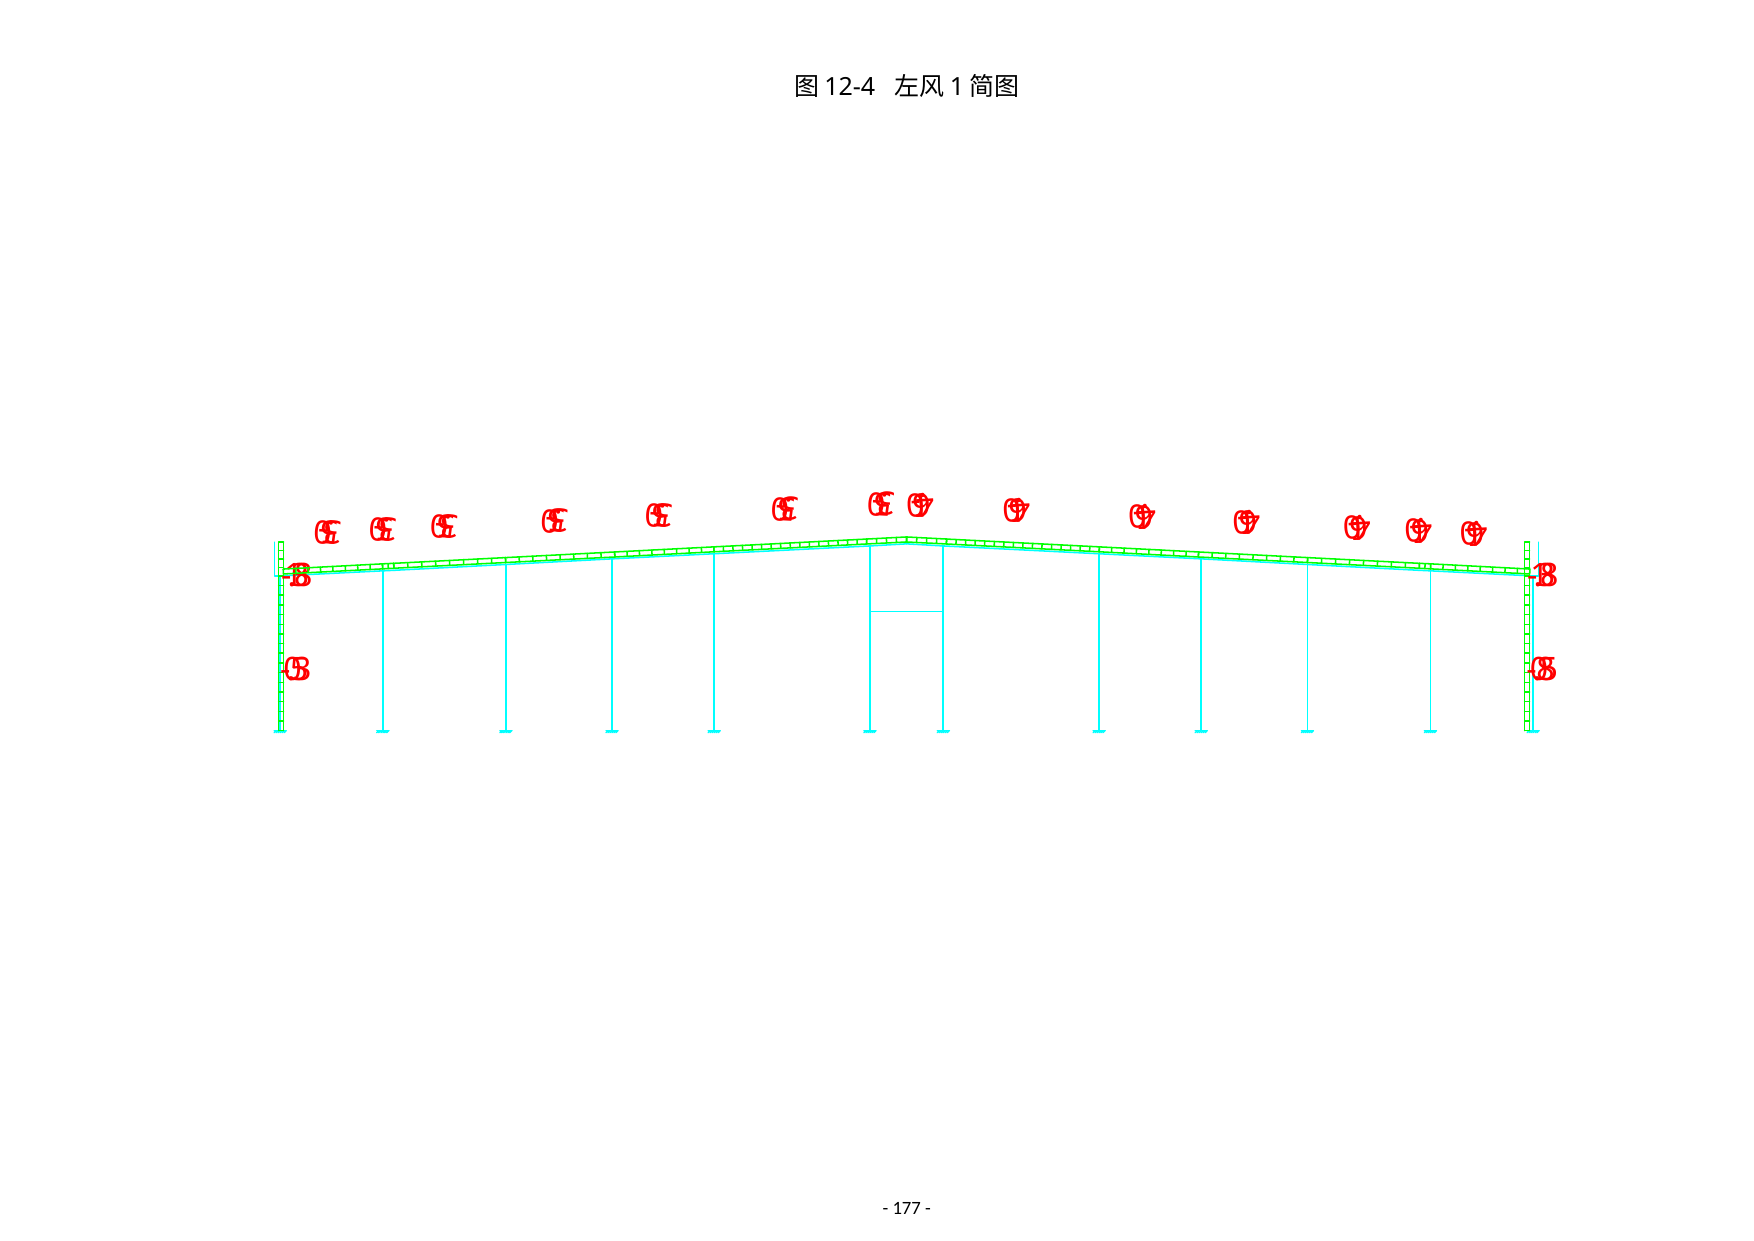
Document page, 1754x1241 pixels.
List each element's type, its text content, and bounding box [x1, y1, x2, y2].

text 图12-4 左风1简图 [148, 61, 1665, 108]
